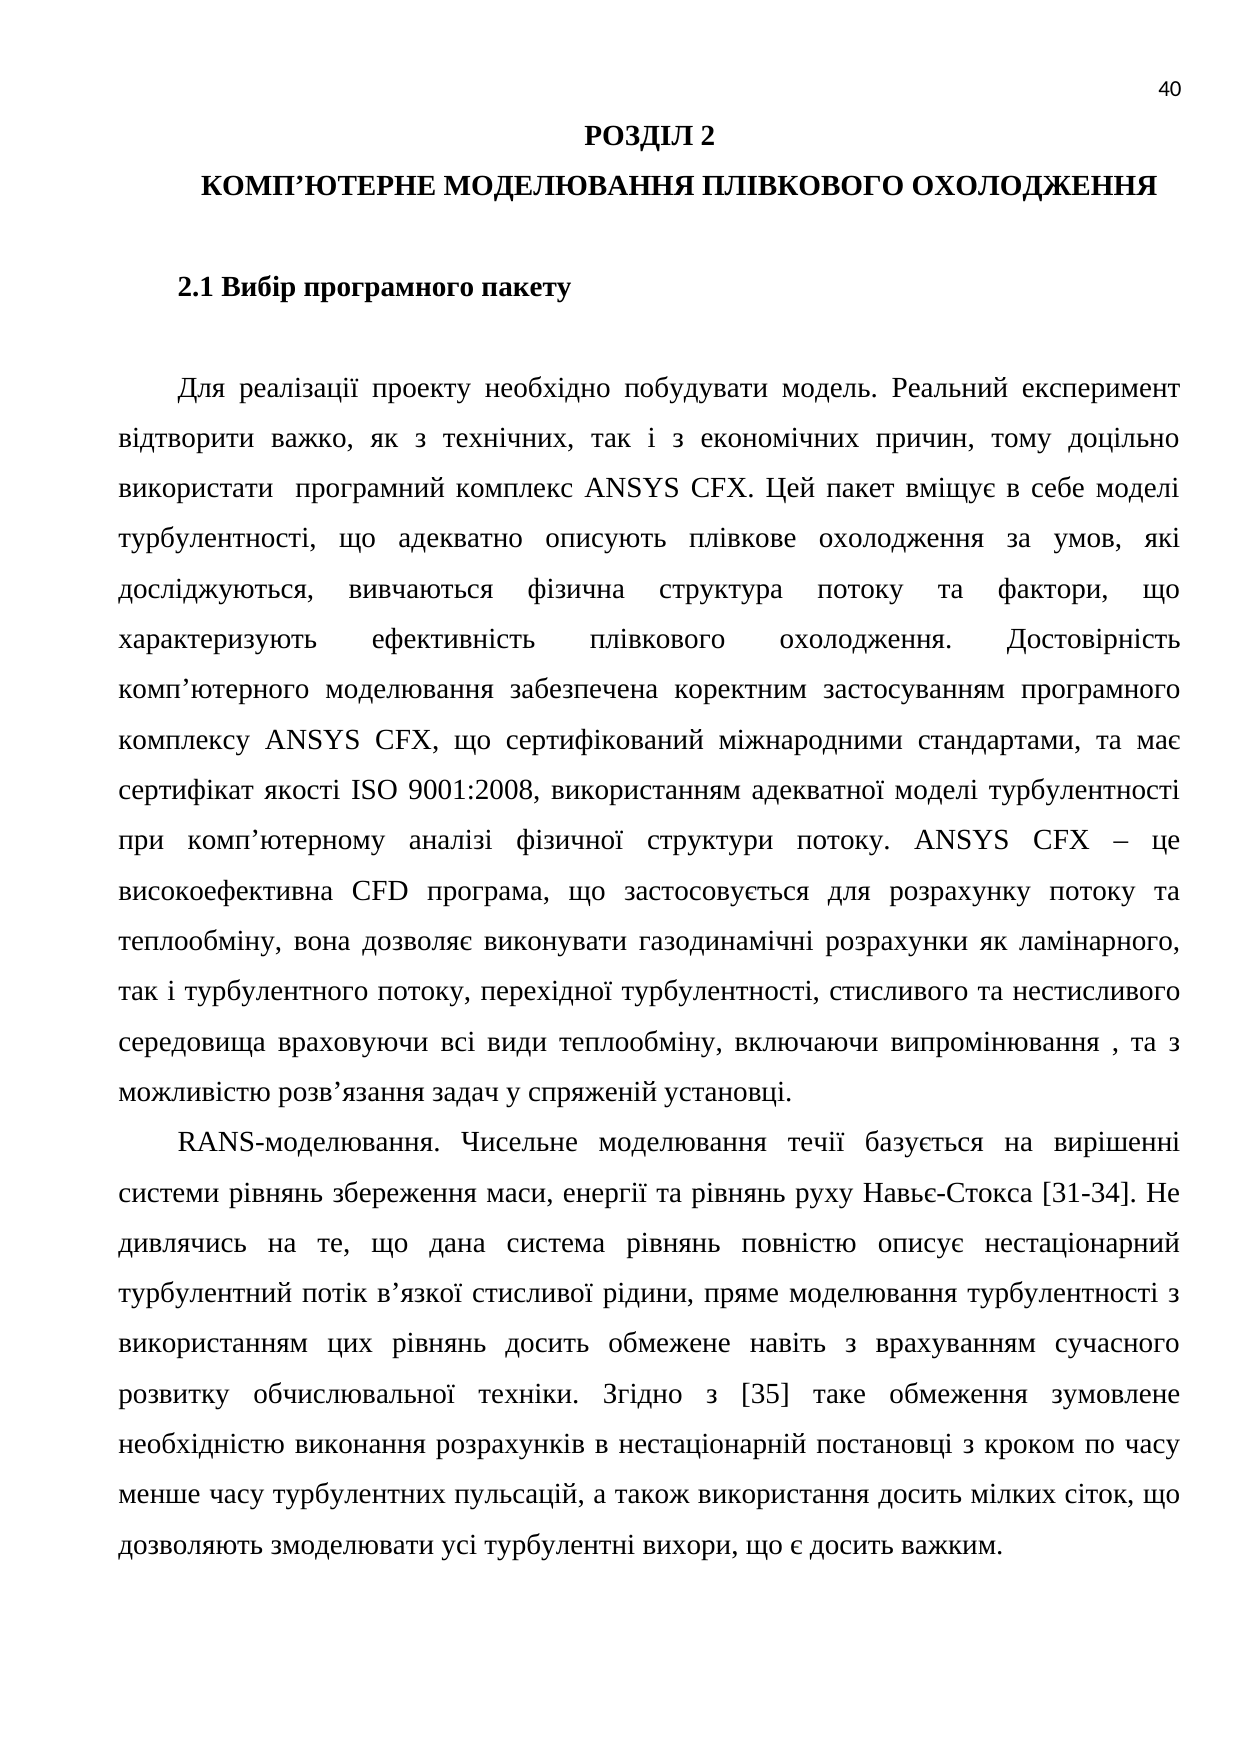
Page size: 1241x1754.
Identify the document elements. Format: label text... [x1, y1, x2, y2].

text КОМП’ЮТЕРНЕ МОДЕЛЮВАННЯ ПЛІВКОВОГО ОХОЛОДЖЕННЯ [118, 168, 1181, 202]
text RANS-моделювання. Чисельне моделювання течії базується на вирішенні системи рівнянь збереження маси, енергії та рівнянь руху Навьє-Стокса [31-34]. Не дивлячись на те, що дана система рівнянь повністю описує нестаціонарний турбулентний потік в’язкої стисливої рідини, пряме моделювання турбулентності з використанням цих рівнянь досить обмежене навіть з врахуванням сучасного розвитку обчислювальної техніки. Згідно з [35] таке обмеження зумовлене необхідністю виконання розрахунків в нестаціонарній постановці з кроком по часу менше часу турбулентних пульсацій, а також використання досить мілких сіток, що дозволяють змоделювати усі турбулентні вихори, що є досить важким. [118, 1124, 1181, 1560]
subtitle РОЗДІЛ 2 [118, 118, 1181, 152]
text Для реалізації проекту необхідно побудувати модель. Реальний експеримент відтворити важко, як з технічних, так і з економічних причин, тому доцільно використати програмний комплекс ANSYS CFX. Цей пакет вміщує в себе моделі турбулентності, що адекватно описують плівкове охолодження за умов, які досліджуються, вивчаються фізична структура потоку та фактори, що характеризують ефективність плівкового охолодження. Достовірність комп’ютерного моделювання забезпечена коректним застосуванням програмного комплексу ANSYS CFX, що сертифікований міжнародними стандартами, та має сертифікат якості ISO 9001:2008, використанням адекватної моделі турбулентності при комп’ютерному аналізі фізичної структури потоку. ANSYS CFX – це високоефективна CFD програма, що застосовується для розрахунку потоку та теплообміну, вона дозволяє виконувати газодинамічні розрахунки як ламінарного, так і турбулентного потоку, перехідної турбулентності, стисливого та нестисливого середовища враховуючи всі види теплообміну, включаючи випромінювання , та з можливістю розв’язання задач у спряженій установці. [118, 370, 1181, 1108]
subtitle 2.1 Вибір програмного пакету [118, 269, 1181, 303]
